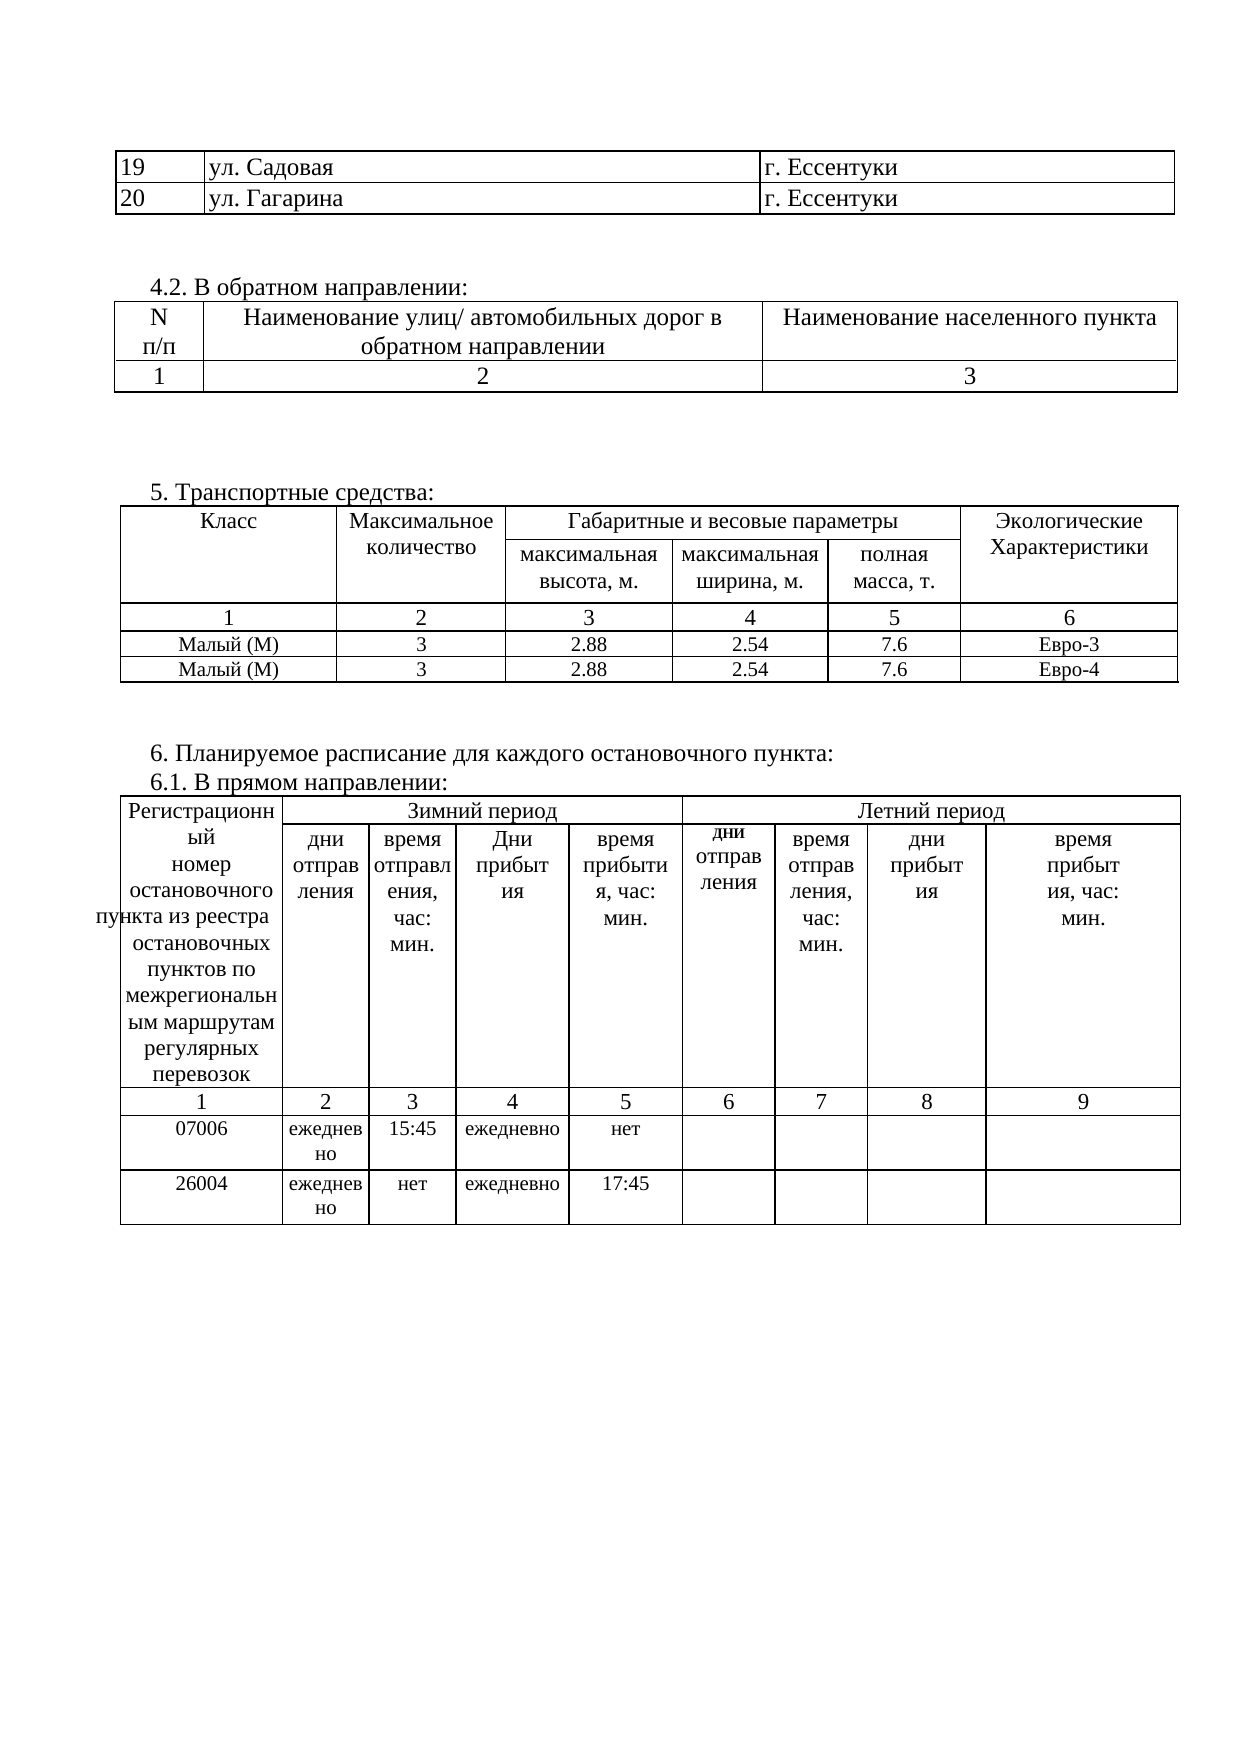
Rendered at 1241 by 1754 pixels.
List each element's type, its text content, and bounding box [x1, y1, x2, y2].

table_cell 1 [115, 361, 203, 391]
table_cell Евро-4 [961, 657, 1177, 681]
table_cell полная масса, т. [829, 540, 960, 602]
table_cell 15:45 [370, 1116, 455, 1169]
table_cell 20 [117, 183, 204, 213]
table_cell максимальная ширина, м. [673, 540, 827, 602]
table_header N п/п [115, 302, 203, 360]
table_cell [868, 1171, 985, 1223]
table_header Максимальное количество [337, 507, 505, 602]
table_cell 3 [337, 657, 505, 681]
table_cell 9 [987, 1088, 1180, 1115]
table_cell ежедневно [457, 1171, 568, 1223]
table_cell 19 [117, 152, 204, 181]
table_cell 1 [121, 604, 336, 630]
table_cell 2 [337, 604, 505, 630]
table_cell 2.88 [506, 657, 672, 681]
text 6. Планируемое расписание для каждого остановочного пункта: [150, 738, 1090, 767]
table_cell нет [570, 1116, 682, 1169]
table_cell Дни прибыт ия [457, 825, 568, 1087]
table_cell [776, 1171, 867, 1223]
table_cell ежедневно [457, 1116, 568, 1169]
table_header Летний период [683, 797, 1180, 823]
table_cell [683, 1116, 774, 1169]
table_cell 5 [570, 1088, 682, 1115]
table_cell ул. Гагарина [205, 183, 759, 213]
table_cell 6 [961, 604, 1177, 630]
table_header Зимний период [283, 797, 682, 823]
table_cell [776, 1116, 867, 1169]
table_cell 4 [673, 604, 827, 630]
table_cell г. Ессентуки [761, 183, 1174, 213]
table_header Регистрационный номер остановочного пункта из реестра остановочных пунктов по межрегиональным маршрутам регулярных перевозок [121, 797, 282, 1087]
table_cell 07006 [121, 1116, 282, 1169]
table_header Класс [121, 507, 336, 602]
table_cell Малый (М) [121, 632, 336, 656]
table_cell время отправ ления, час: мин. [776, 825, 867, 1087]
table_header Наименование населенного пункта [763, 302, 1177, 360]
table_cell [683, 1171, 774, 1223]
table_cell 2.88 [506, 632, 672, 656]
table_cell 3 [506, 604, 672, 630]
table_cell г. Ессентуки [761, 152, 1174, 181]
table_cell 7 [776, 1088, 867, 1115]
table_cell 7.6 [829, 632, 960, 656]
table_cell [868, 1116, 985, 1169]
table_cell 4 [457, 1088, 568, 1115]
table_cell [987, 1171, 1180, 1223]
table_cell 3 [370, 1088, 455, 1115]
table_cell 2.54 [673, 657, 827, 681]
table_cell ДНИ отправ ления [683, 825, 774, 1087]
table_cell 2 [204, 361, 762, 391]
table_cell время отправл ения, час: мин. [370, 825, 455, 1087]
table_cell 26004 [121, 1171, 282, 1223]
table_cell время прибыти я, час: мин. [570, 825, 682, 1087]
table_cell 3 [337, 632, 505, 656]
text 6.1. В прямом направлении: [150, 767, 1090, 795]
text 4.2. В обратном направлении: [150, 272, 1090, 301]
table_cell Малый (М) [121, 657, 336, 681]
table_header Экологические Характеристики [961, 507, 1177, 602]
table_cell максимальная высота, м. [506, 540, 672, 602]
table_cell 8 [868, 1088, 985, 1115]
table_cell время прибыт ия, час: мин. [987, 825, 1180, 1087]
text 5. Транспортные средства: [150, 477, 1090, 505]
table_cell нет [370, 1171, 455, 1223]
table_cell 5 [829, 604, 960, 630]
table_cell ежедневно [283, 1171, 368, 1223]
table_cell дни отправ ления [283, 825, 368, 1087]
table_cell дни прибыт ия [868, 825, 985, 1087]
table_cell 17:45 [570, 1171, 682, 1223]
table_cell 7.6 [829, 657, 960, 681]
table_cell 6 [683, 1088, 774, 1115]
table_header Наименование улиц/ автомобильных дорог в обратном направлении [204, 302, 762, 360]
table_header Габаритные и весовые параметры [506, 507, 960, 539]
table_cell 1 [121, 1088, 282, 1115]
table_cell 2 [283, 1088, 368, 1115]
table_cell 2.54 [673, 632, 827, 656]
table_cell 3 [763, 360, 1177, 391]
table_cell ежедневно [283, 1116, 368, 1169]
table_cell [987, 1116, 1180, 1169]
table_cell Евро-3 [961, 632, 1177, 656]
table_cell ул. Садовая [205, 152, 759, 181]
